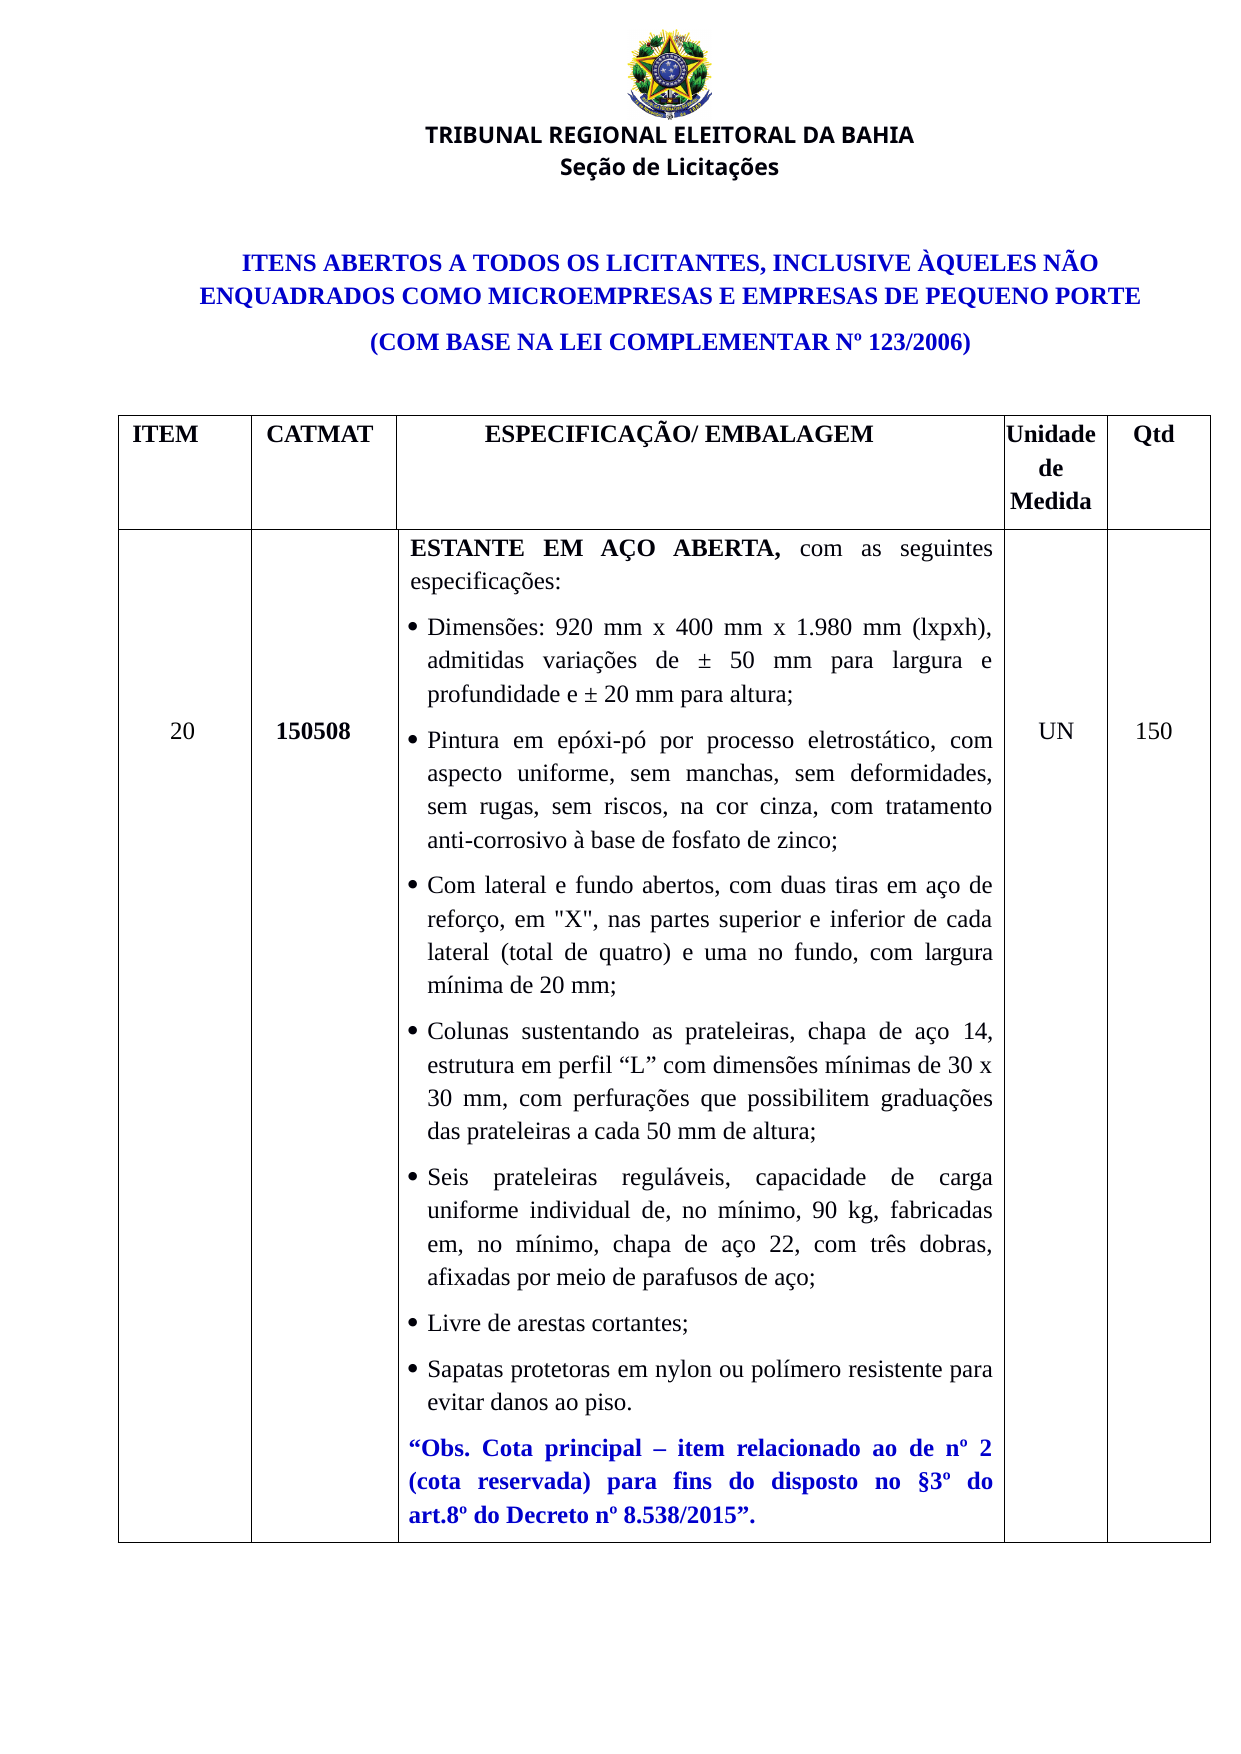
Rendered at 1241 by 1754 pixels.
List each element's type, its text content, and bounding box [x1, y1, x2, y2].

table_header Qtd [1108, 416, 1210, 529]
table_header ESPECIFICAÇÃO/ EMBALAGEM [397, 416, 1004, 529]
table_cell UN [1005, 530, 1107, 1542]
table_cell ESTANTE EM AÇO ABERTA, com as seguintes especificações: Dimensões: 920 mm x 400 mm x 1.980 mm (lxpxh), admitidas variações de ± 50 mm para largura e profundidade e ± 20 mm para altura; Pintura em epóxi-pó por processo eletrostático, com aspecto uniforme, sem manchas, sem deformidades, sem rugas, sem riscos, na cor cinza, com tratamento anti-corrosivo à base de fosfato de zinco; Com lateral e fundo abertos, com duas tiras em aço de reforço, em "X", nas partes superior e inferior de cada lateral (total de quatro) e uma no fundo, com largura mínima de 20 mm; Colunas sustentando as prateleiras, chapa de aço 14, estrutura em perfil “L” com dimensões mínimas de 30 x 30 mm, com perfurações que possibilitem graduações das prateleiras a cada 50 mm de altura; Seis prateleiras reguláveis, capacidade de carga uniforme individual de, no mínimo, 90 kg, fabricadas em, no mínimo, chapa de aço 22, com três dobras, afixadas por meio de parafusos de aço; Livre de arestas cortantes; Sapatas protetoras em nylon ou polímero resistente para evitar danos ao piso. “Obs. Cota principal – item relacionado ao de nº 2 (cota reservada) para fins do disposto no §3º do art.8º do Decreto nº 8.538/2015”. [399, 530, 1004, 1542]
table_header Unidade de Medida [1005, 416, 1107, 529]
table_header ITEM [119, 416, 251, 529]
table_cell 20 [119, 530, 251, 1542]
text (COM BASE NA LEI COMPLEMENTAR Nº 123/2006) [158, 323, 1183, 357]
table_header CATMAT [252, 416, 396, 529]
table_cell 150508 [252, 530, 398, 1542]
text ITENS ABERTOS A TODOS OS LICITANTES, INCLUSIVE ÀQUELES NÃO ENQUADRADOS COMO MICROEMPRESAS E EMPRESAS DE PEQUENO PORTE [158, 244, 1183, 311]
table_cell 150 [1108, 530, 1210, 1542]
